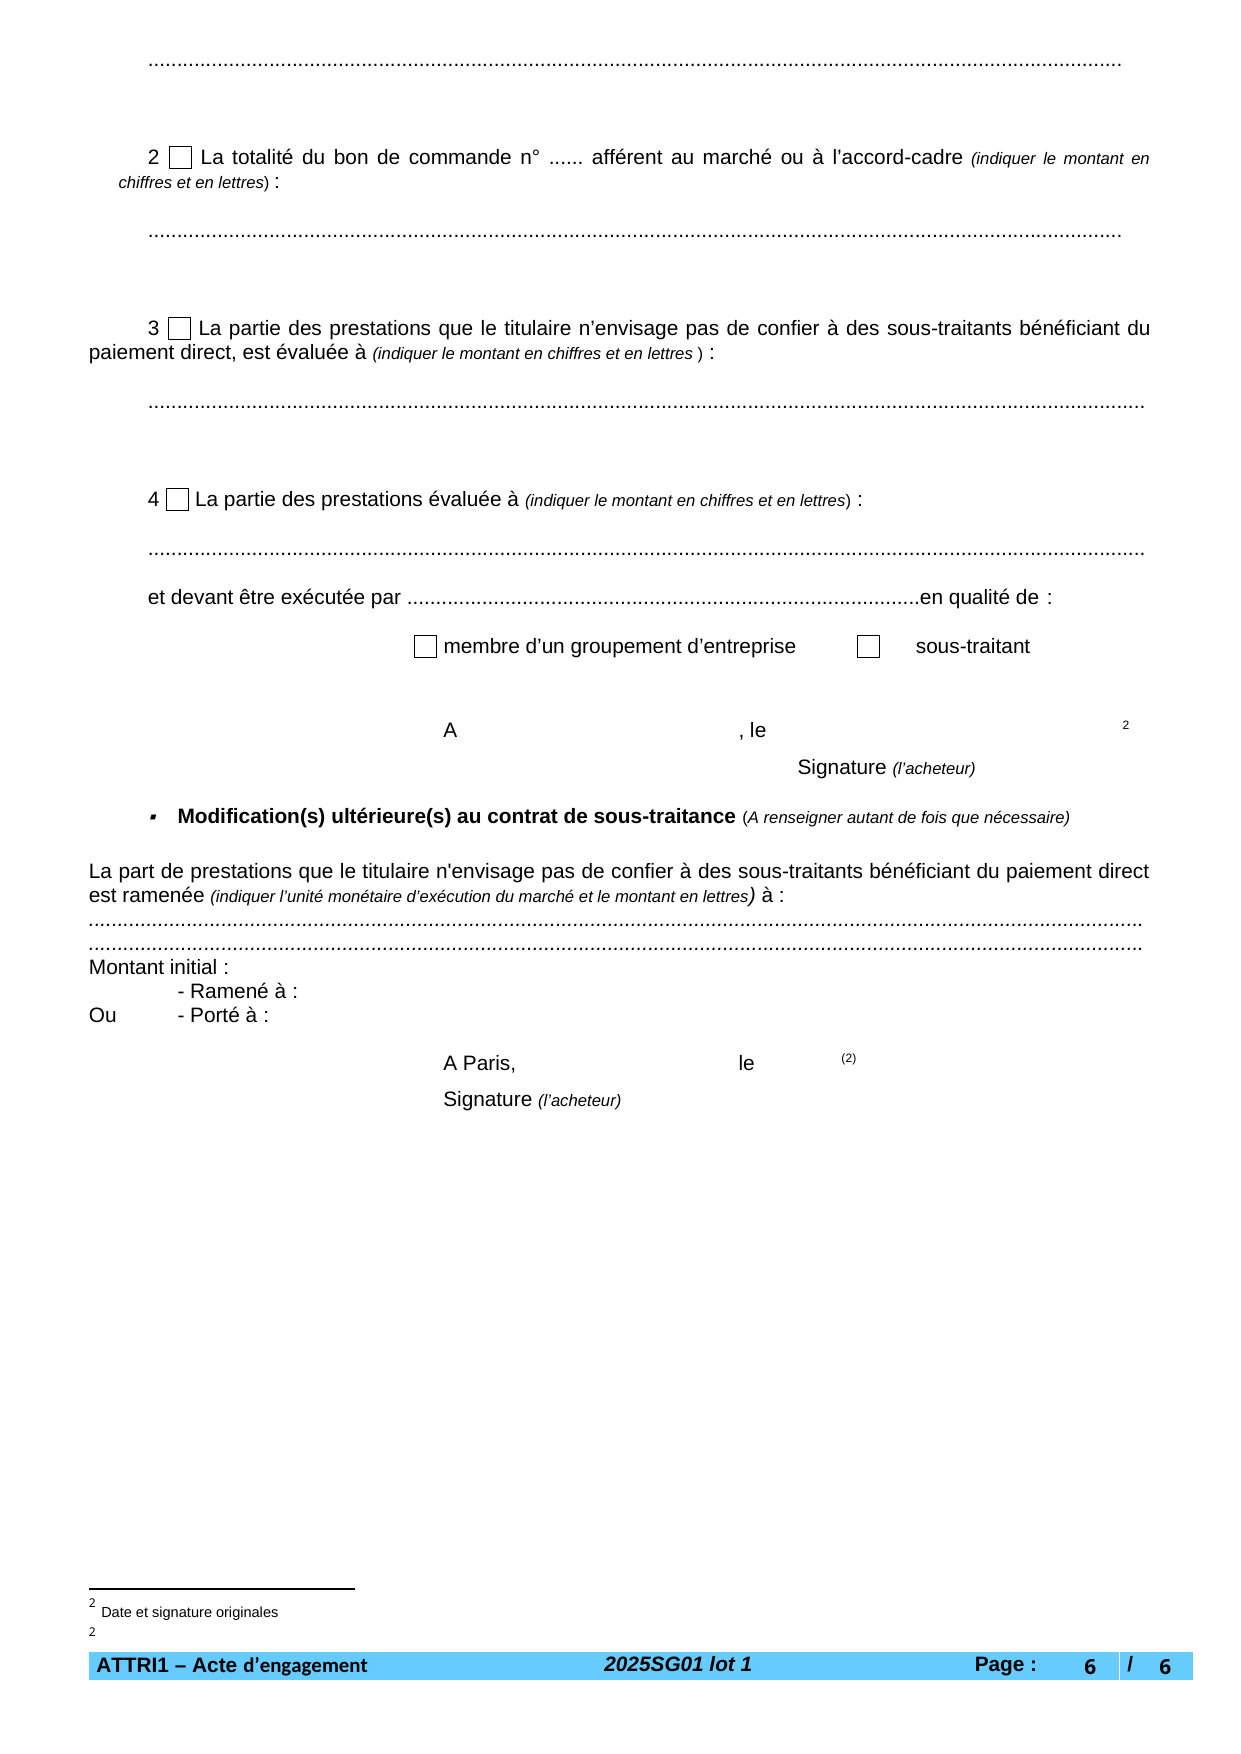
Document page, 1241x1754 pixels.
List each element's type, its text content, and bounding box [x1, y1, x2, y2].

text Signature (l’acheteur) [89, 1087, 1152, 1111]
text A Paris, le (2) [89, 1051, 1152, 1075]
text La part de prestations que le titulaire n'envisage pas de confier à des sous-traitants bénéficiant du paiement direct est ramenée (indiquer l’unité monétaire d’exécution du marché et le montant en lettres) à : [89, 859, 1152, 907]
text 3 La partie des prestations que le titulaire n’envisage pas de confier à des sous-traitants bénéficiant du paiement direct, est évaluée à (indiquer le montant en chiffres et en lettres ) : [89, 316, 1152, 364]
text et devant être exécutée par .........................................................................................en qualité de : [148, 585, 1152, 609]
text Montant initial : [89, 955, 1152, 979]
text ............................................................................................................................................................................. [148, 536, 1152, 560]
text ......................................................................................................................................................................... [148, 218, 1152, 242]
text 4 La partie des prestations évaluée à (indiquer le montant en chiffres et en lettres) : [89, 487, 1152, 511]
text ............................................................................................................................................................................. [148, 389, 1152, 413]
text 2 La totalité du bon de commande n° ...... afférent au marché ou à l’accord-cadre (indiquer le montant en chiffres et en lettres) : [89, 145, 1152, 193]
text ......................................................................................................................................................................... [89, 47, 1152, 71]
text Signature (l’acheteur) [89, 754, 1152, 778]
list Modification(s) ultérieure(s) au contrat de sous-traitance (A renseigner autant de fois que nécessaire) [148, 803, 1152, 827]
text A , le [89, 718, 1152, 742]
text Ou - Porté à : [89, 1003, 1152, 1027]
text .............................................................................................................................................................................................................................................................................................................................................................................. [89, 907, 1152, 955]
text - Ramené à : [89, 979, 1152, 1003]
text membre d’un groupement d’entreprise sous-traitant [89, 634, 1152, 658]
